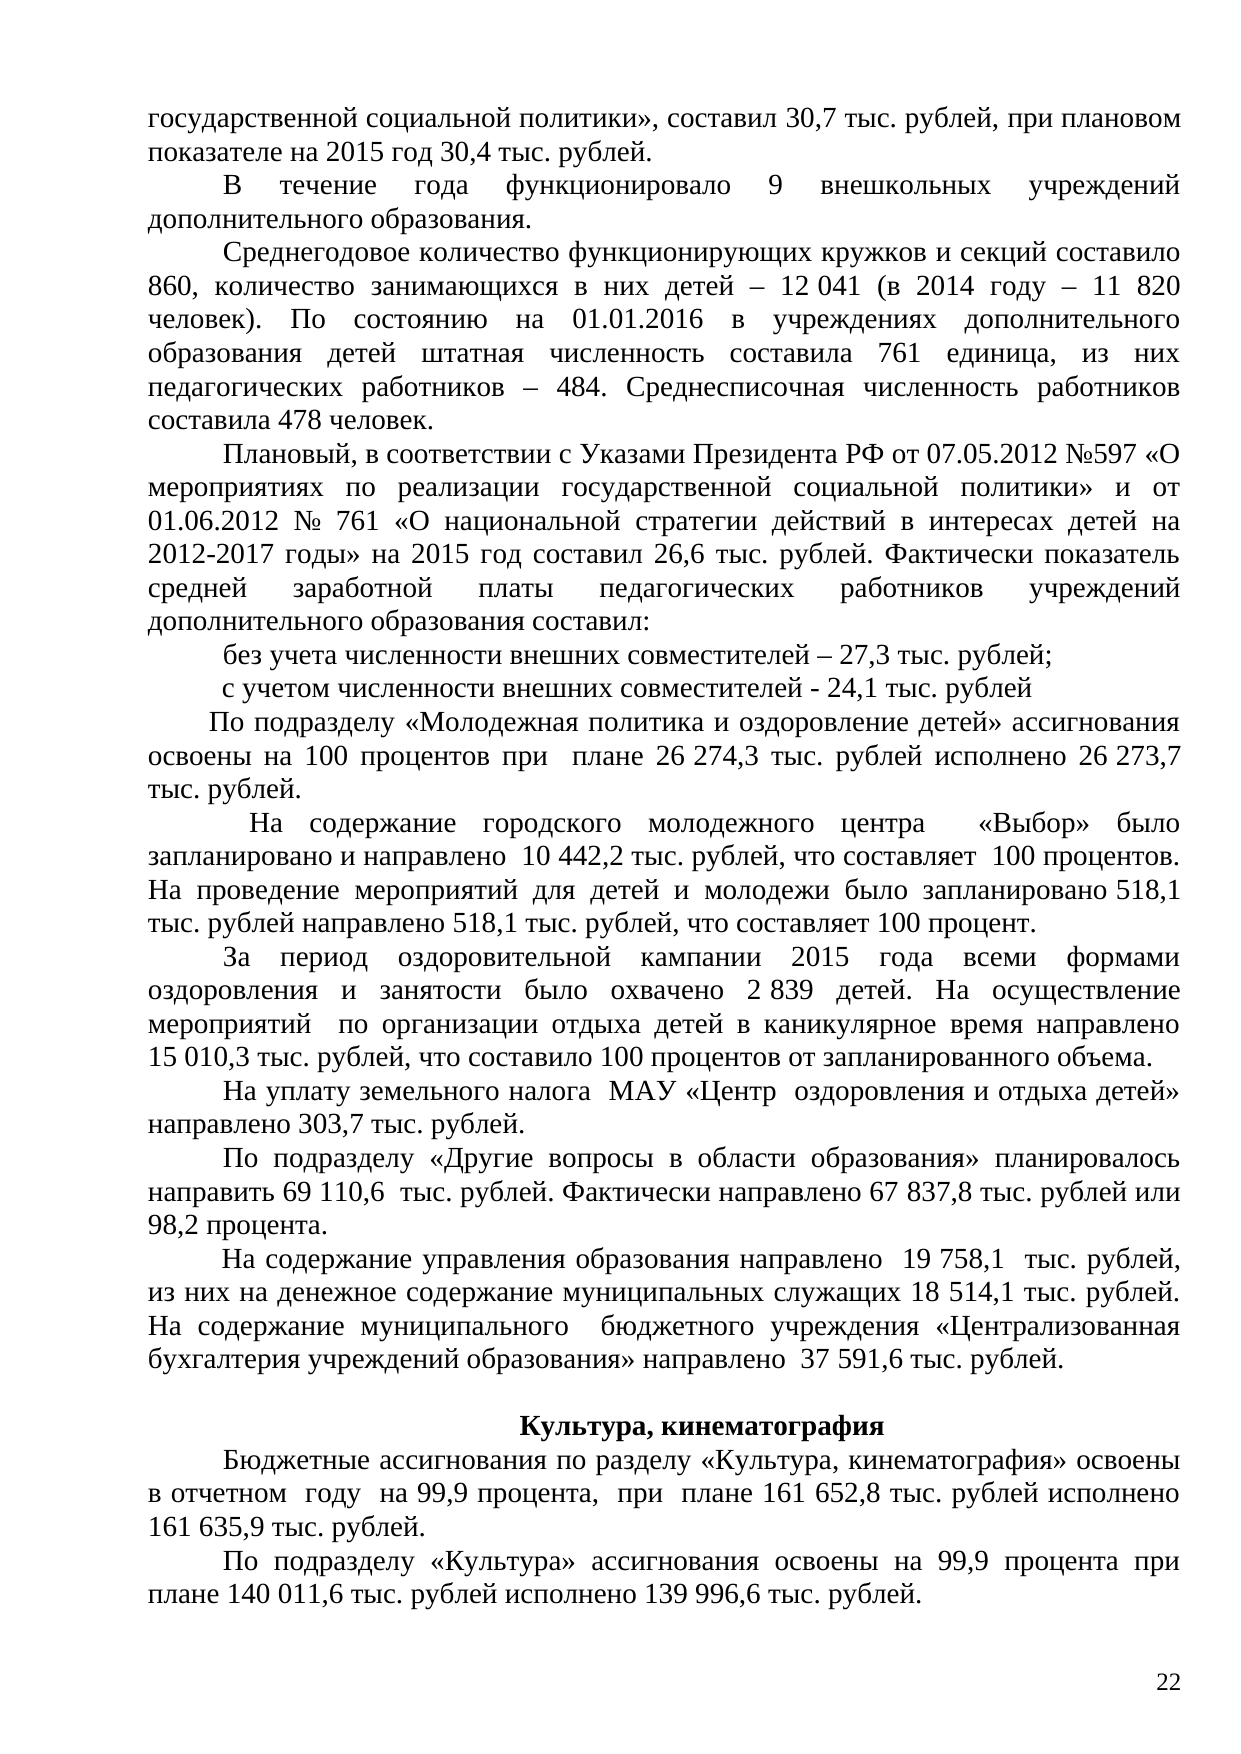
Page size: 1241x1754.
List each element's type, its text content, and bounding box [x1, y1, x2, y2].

text По подразделу «Культура» ассигнования освоены на 99,9 процента при плане 140 011,6 тыс. рублей исполнено 139 996,6 тыс. рублей. [148, 1543, 1181, 1610]
text По подразделу «Другие вопросы в области образования» планировалось направить 69 110,6 тыс. рублей. Фактически направлено 67 837,8 тыс. рублей или 98,2 процента. [148, 1140, 1181, 1241]
text Среднегодовое количество функционирующих кружков и секций составило 860, количество занимающихся в них детей – 12 041 (в 2014 году – 11 820 человек). По состоянию на 01.01.2016 в учреждениях дополнительного образования детей штатная численность составила 761 единица, из них педагогических работников – 484. Среднесписочная численность работников составила 478 человек. [148, 234, 1181, 436]
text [148, 100, 1181, 167]
text За период оздоровительной кампании 2015 года всеми формами оздоровления и занятости было охвачено 2 839 детей. На осуществление мероприятий по организации отдыха детей в каникулярное время направлено 15 010,3 тыс. рублей, что составило 100 процентов от запланированного объема. [148, 939, 1181, 1073]
text Культура, кинематография [148, 1408, 1181, 1442]
text На содержание управления образования направлено 19 758,1 тыс. рублей, из них на денежное содержание муниципальных служащих 18 514,1 тыс. рублей. На содержание муниципального бюджетного учреждения «Централизованная бухгалтерия учреждений образования» направлено 37 591,6 тыс. рублей. [148, 1241, 1181, 1375]
text с учетом численности внешних совместителей - 24,1 тыс. рублей [148, 671, 1181, 704]
text На содержание городского молодежного центра «Выбор» было запланировано и направлено 10 442,2 тыс. рублей, что составляет 100 процентов. На проведение мероприятий для детей и молодежи было запланировано 518,1 тыс. рублей направлено 518,1 тыс. рублей, что составляет 100 процент. [148, 805, 1181, 939]
text Бюджетные ассигнования по разделу «Культура, кинематография» освоены в отчетном году на 99,9 процента, при плане 161 652,8 тыс. рублей исполнено 161 635,9 тыс. рублей. [148, 1442, 1181, 1543]
text без учета численности внешних совместителей – 27,3 тыс. рублей; [148, 637, 1181, 671]
text Плановый, в соответствии с Указами Президента РФ от 07.05.2012 №597 «О мероприятиях по реализации государственной социальной политики» и от 01.06.2012 № 761 «О национальной стратегии действий в интересах детей на 2012-2017 годы» на 2015 год составил 26,6 тыс. рублей. Фактически показатель средней заработной платы педагогических работников учреждений дополнительного образования составил: [148, 436, 1181, 637]
text На уплату земельного налога МАУ «Центр оздоровления и отдыха детей» направлено 303,7 тыс. рублей. [148, 1073, 1181, 1140]
text По подразделу «Молодежная политика и оздоровление детей» ассигнования освоены на 100 процентов при плане 26 274,3 тыс. рублей исполнено 26 273,7 тыс. рублей. [148, 704, 1181, 805]
text В течение года функционировало 9 внешкольных учреждений дополнительного образования. [148, 167, 1181, 234]
